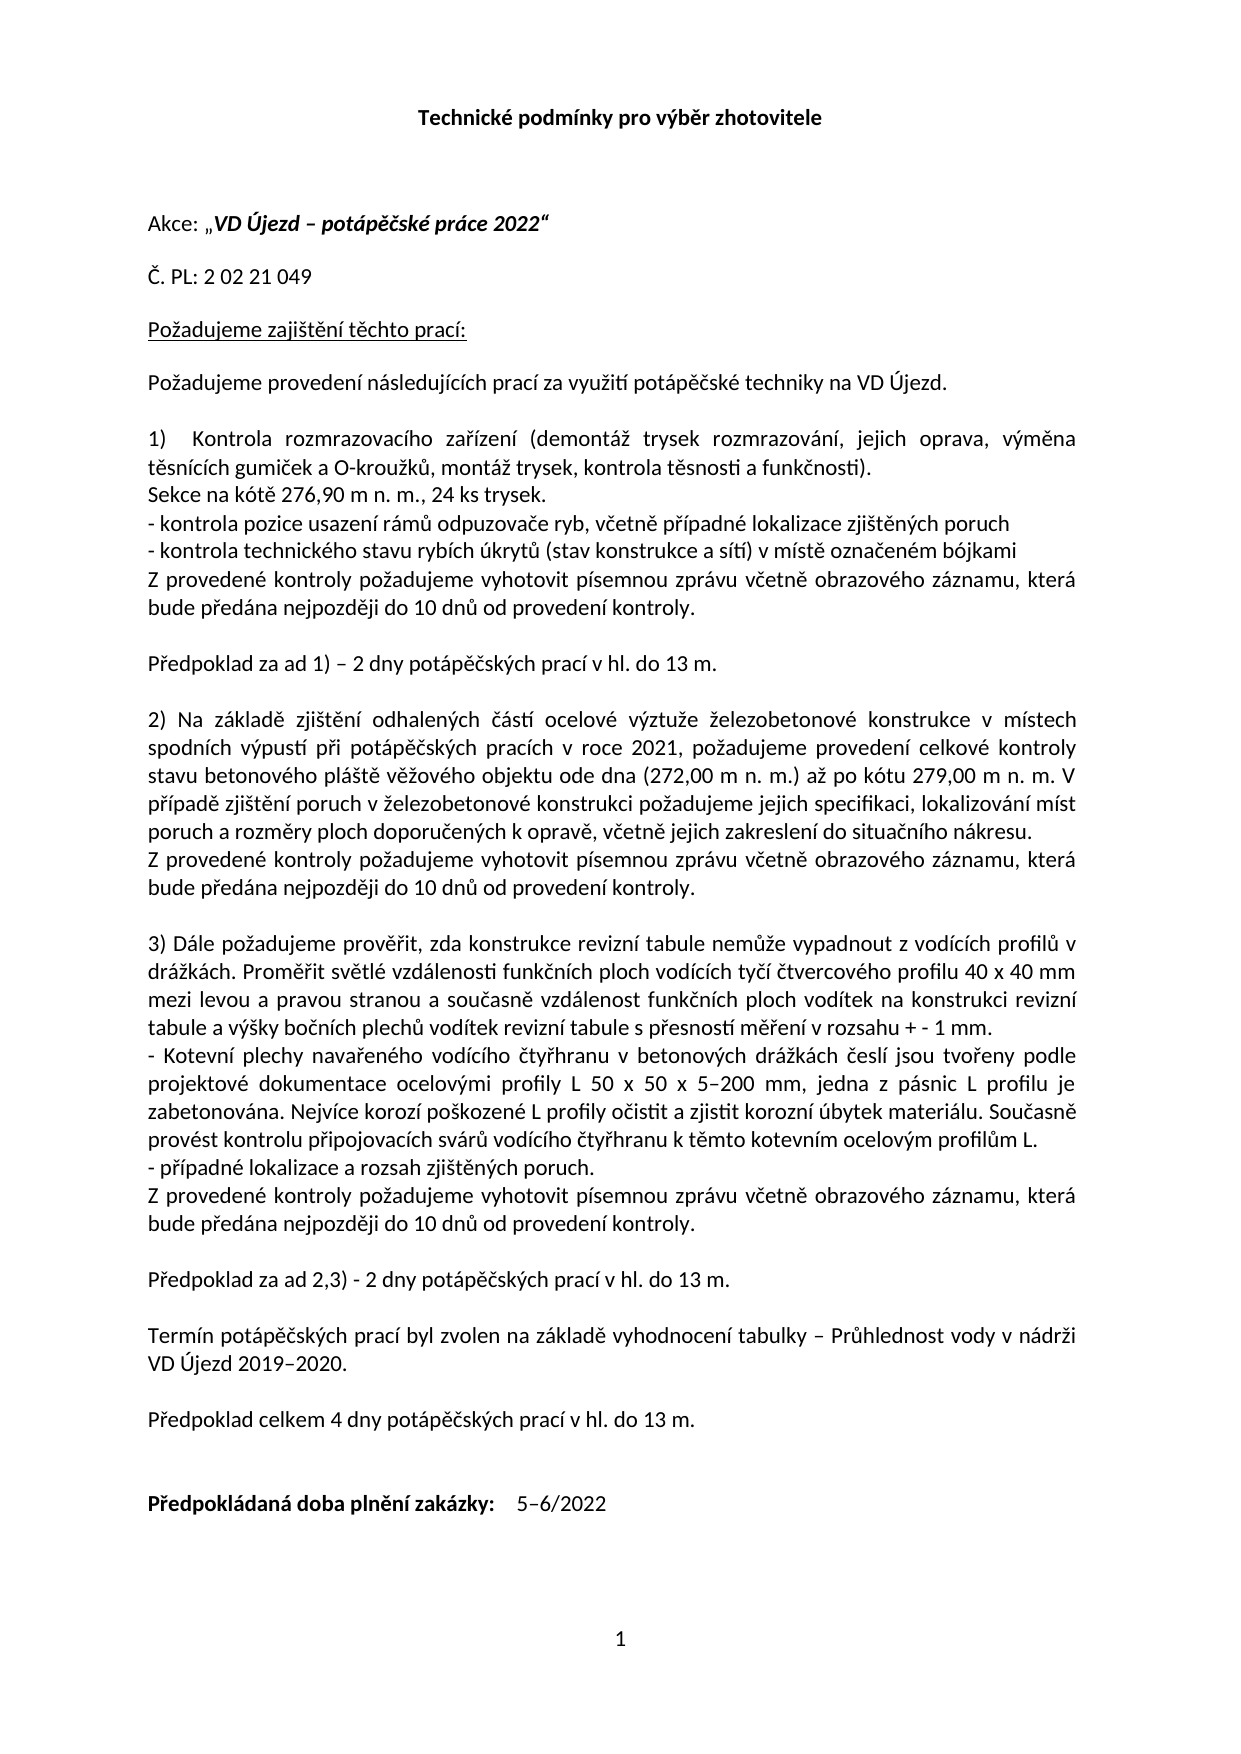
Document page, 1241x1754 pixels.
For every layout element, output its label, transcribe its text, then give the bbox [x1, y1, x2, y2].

text 3) Dále požadujeme prověřit, zda konstrukce revizní tabule nemůže vypadnout z vodících profilů v drážkách. Proměřit světlé vzdálenosti funkčních ploch vodících tyčí čtvercového profilu 40 x 40 mm mezi levou a pravou stranou a současně vzdálenost funkčních ploch vodítek na konstrukci revizní tabule a výšky bočních plechů vodítek revizní tabule s přesností měření v rozsahu + - 1 mm. [148, 929, 1078, 1041]
text Z provedené kontroly požadujeme vyhotovit písemnou zprávu včetně obrazového záznamu, která bude předána nejpozději do 10 dnů od provedení kontroly. [148, 845, 1078, 901]
text - Kotevní plechy navařeného vodícího čtyřhranu v betonových drážkách česlí jsou tvořeny podle projektové dokumentace ocelovými profily L 50 x 50 x 5–200 mm, jedna z pásnic L profilu je zabetonována. Nejvíce korozí poškozené L profily očistit a zjistit korozní úbytek materiálu. Současně provést kontrolu připojovacích svárů vodícího čtyřhranu k těmto kotevním ocelovým profilům L. [148, 1041, 1078, 1153]
text - kontrola pozice usazení rámů odpuzovače ryb, včetně případné lokalizace zjištěných poruch [148, 509, 1078, 537]
text Č. PL: 2 02 21 049 [148, 262, 1093, 291]
text Předpoklad za ad 2,3) - 2 dny potápěčských prací v hl. do 13 m. [148, 1265, 1078, 1293]
text Z provedené kontroly požadujeme vyhotovit písemnou zprávu včetně obrazového záznamu, která bude předána nejpozději do 10 dnů od provedení kontroly. [148, 565, 1078, 621]
text Technické podmínky pro výběr zhotovitele [148, 103, 1093, 131]
text 2) Na základě zjištění odhalených částí ocelové výztuže železobetonové konstrukce v místech spodních výpustí při potápěčských pracích v roce 2021, požadujeme provedení celkové kontroly stavu betonového pláště věžového objektu ode dna (272,00 m n. m.) až po kótu 279,00 m n. m. V případě zjištění poruch v železobetonové konstrukci požadujeme jejich specifikaci, lokalizování míst poruch a rozměry ploch doporučených k opravě, včetně jejich zakreslení do situačního nákresu. [148, 705, 1078, 845]
text - kontrola technického stavu rybích úkrytů (stav konstrukce a sítí) v místě označeném bójkami [148, 537, 1078, 565]
text Požadujeme zajištění těchto prací: [148, 316, 1093, 343]
text Požadujeme provedení následujících prací za využití potápěčské techniky na VD Újezd. [148, 368, 1078, 397]
text Předpoklad za ad 1) – 2 dny potápěčských prací v hl. do 13 m. [148, 649, 1078, 677]
text Z provedené kontroly požadujeme vyhotovit písemnou zprávu včetně obrazového záznamu, která bude předána nejpozději do 10 dnů od provedení kontroly. [148, 1181, 1078, 1237]
text 1) Kontrola rozmrazovacího zařízení (demontáž trysek rozmrazování, jejich oprava, výměna těsnících gumiček a O-kroužků, montáž trysek, kontrola těsnosti a funkčnosti). [148, 424, 1078, 481]
text Předpoklad celkem 4 dny potápěčských prací v hl. do 13 m. [148, 1405, 1078, 1433]
text Termín potápěčských prací byl zvolen na základě vyhodnocení tabulky – Průhlednost vody v nádrži VD Újezd 2019–2020. [148, 1321, 1078, 1377]
text Předpokládaná doba plnění zakázky: 5–6/2022 [148, 1489, 1078, 1517]
text Akce: „VD Újezd – potápěčské práce 2022“ [148, 209, 1093, 237]
text Sekce na kótě 276,90 m n. m., 24 ks trysek. [148, 481, 1078, 509]
text - případné lokalizace a rozsah zjištěných poruch. [148, 1153, 1078, 1181]
